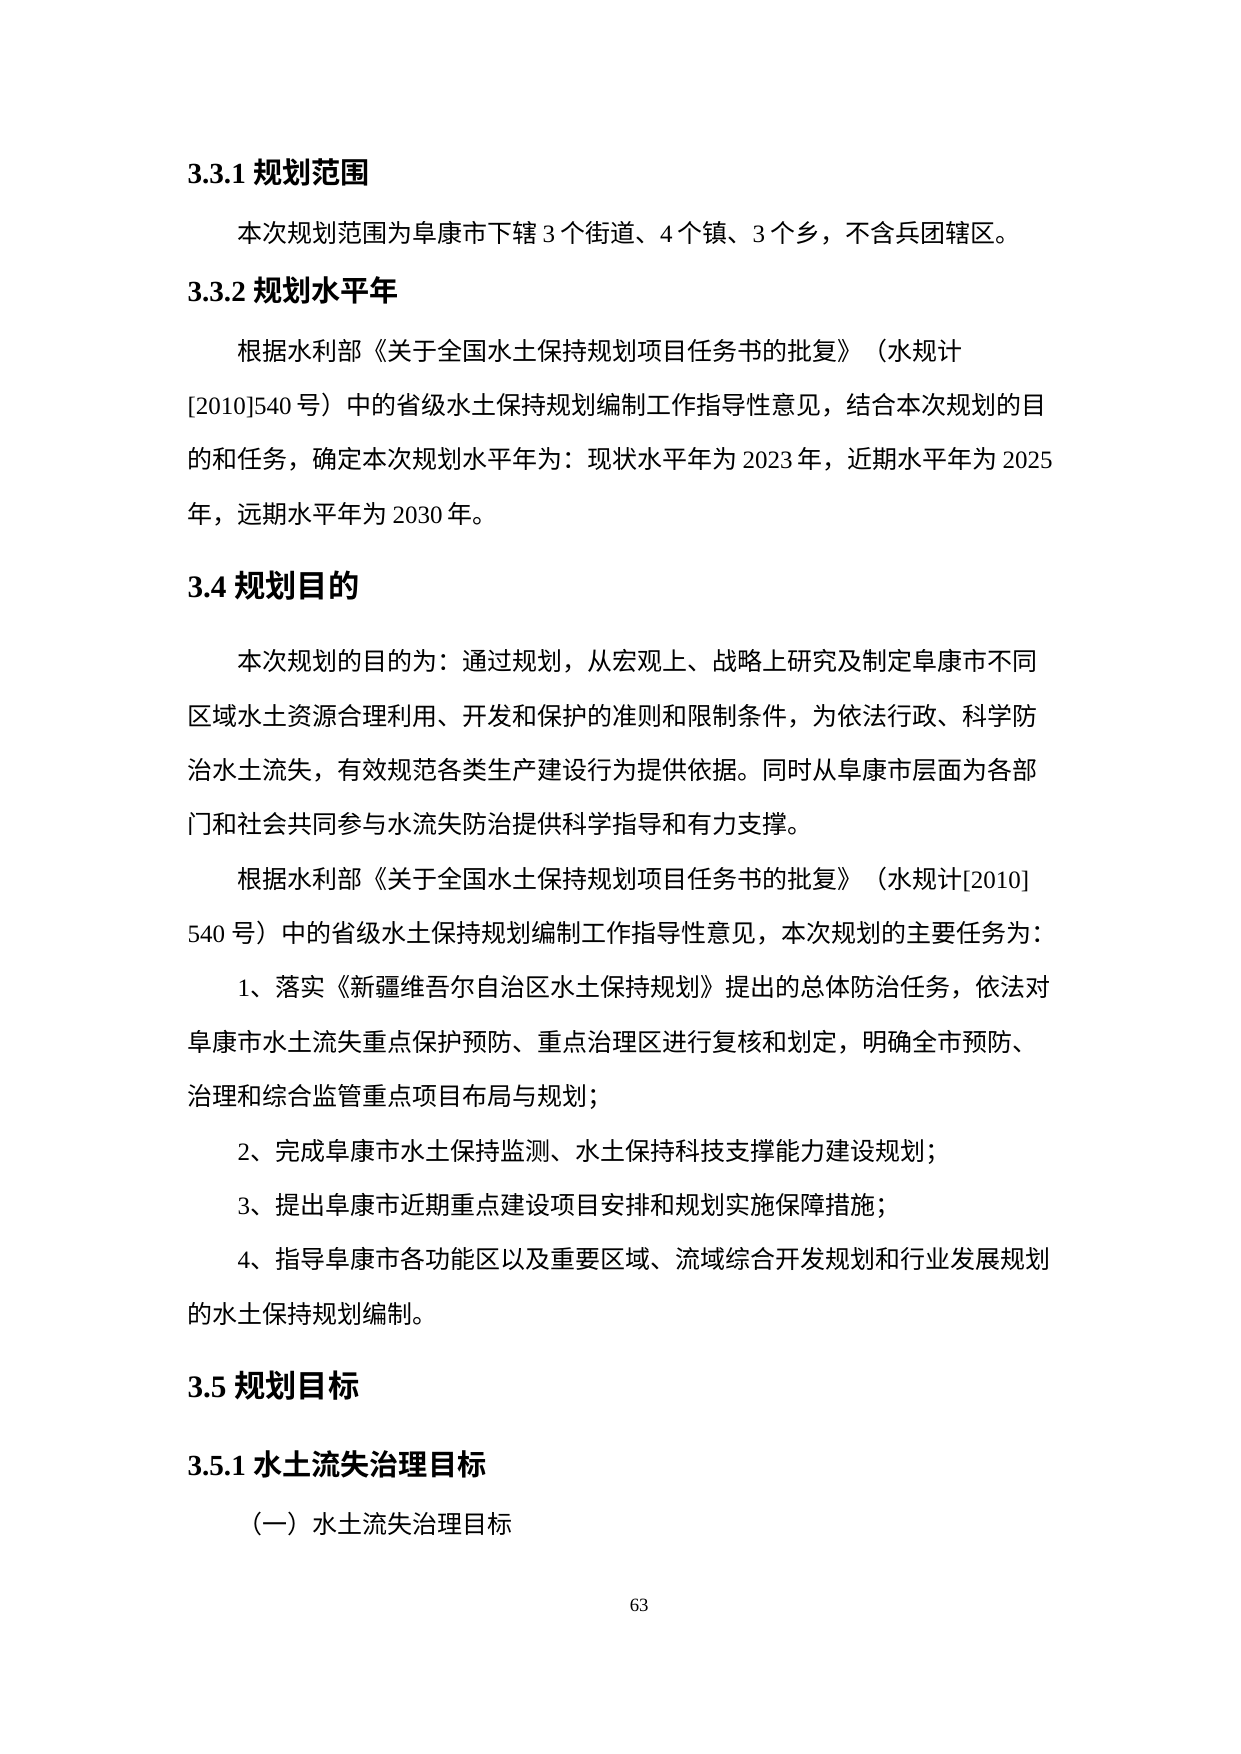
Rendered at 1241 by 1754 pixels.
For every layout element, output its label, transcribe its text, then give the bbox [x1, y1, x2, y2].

text 根据水利部《关于全国水土保持规划项目任务书的批复》（水规计[2010] 540 号）中的省级水土保持规划编制工作指导性意见，本次规划的主要任务为： [187, 859, 1053, 950]
text 根据水利部《关于全国水土保持规划项目任务书的批复》（水规计[2010]540号）中的省级水土保持规划编制工作指导性意见，结合本次规划的目的和任务，确定本次规划水平年为：现状水平年为2023年，近期水平年为2025年，远期水平年为2030年。 [187, 331, 1053, 531]
text （一）水土流失治理目标 [187, 1505, 1053, 1541]
title 3.4 规划目的 [187, 561, 1053, 606]
subtitle 3.3.2 规划水平年 [187, 268, 1053, 310]
text 4、指导阜康市各功能区以及重要区域、流域综合开发规划和行业发展规划的水土保持规划编制。 [187, 1240, 1053, 1330]
text 本次规划的目的为：通过规划，从宏观上、战略上研究及制定阜康市不同区域水土资源合理利用、开发和保护的准则和限制条件，为依法行政、科学防治水土流失，有效规范各类生产建设行为提供依据。同时从阜康市层面为各部门和社会共同参与水流失防治提供科学指导和有力支撑。 [187, 642, 1053, 841]
subtitle 3.3.1 规划范围 [187, 150, 1053, 192]
text 3、提出阜康市近期重点建设项目安排和规划实施保障措施； [187, 1185, 1053, 1222]
title 3.5 规划目标 [187, 1361, 1053, 1406]
subtitle 3.5.1 水土流失治理目标 [187, 1441, 1053, 1483]
text 本次规划范围为阜康市下辖3个街道、4个镇、3个乡，不含兵团辖区。 [187, 213, 1053, 250]
text 1、落实《新疆维吾尔自治区水土保持规划》提出的总体防治任务，依法对阜康市水土流失重点保护预防、重点治理区进行复核和划定，明确全市预防、治理和综合监管重点项目布局与规划； [187, 968, 1053, 1113]
text 2、完成阜康市水土保持监测、水土保持科技支撑能力建设规划； [187, 1131, 1053, 1167]
